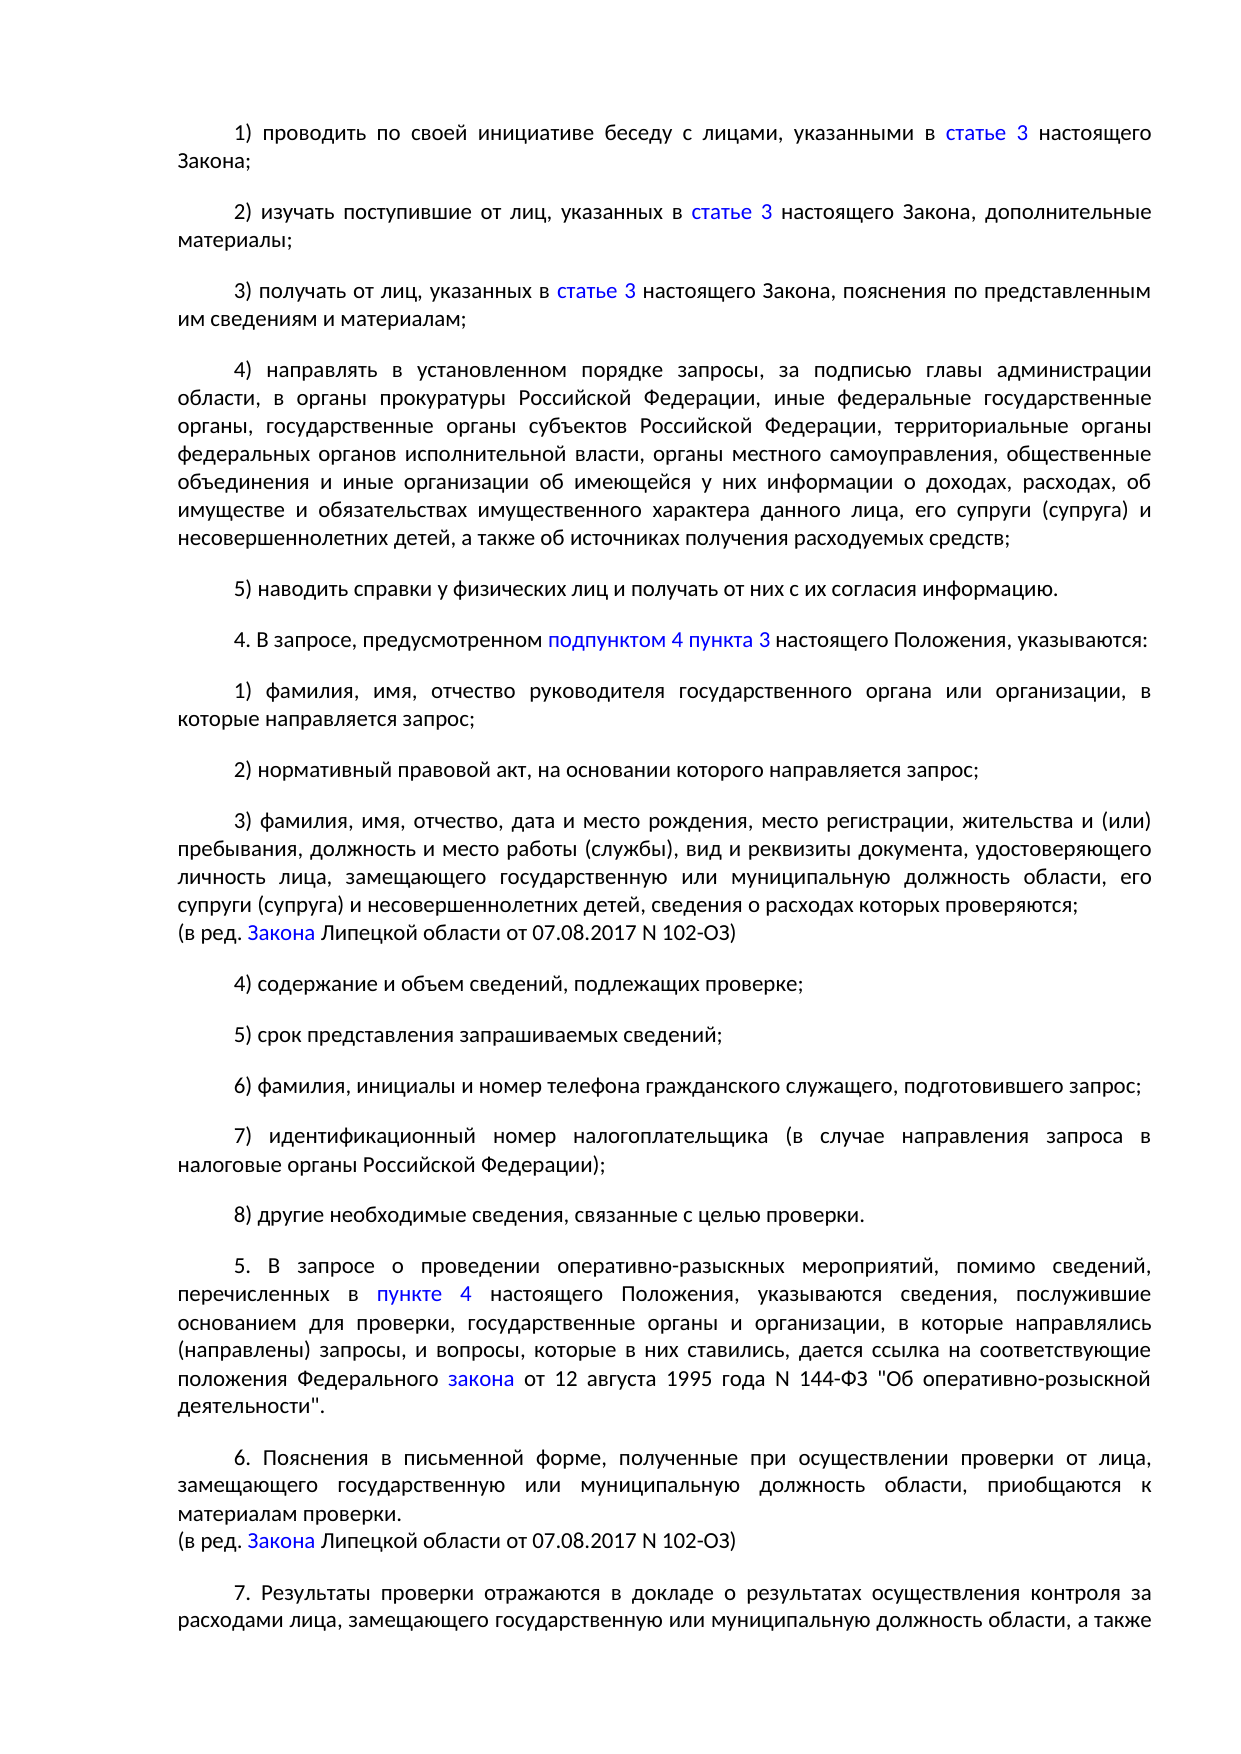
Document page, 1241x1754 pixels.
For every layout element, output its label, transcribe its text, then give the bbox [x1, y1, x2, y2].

text (в ред. Закона Липецкой области от 07.08.2017 N 102-ОЗ) [177, 1527, 1152, 1555]
text 2) нормативный правовой акт, на основании которого направляется запрос; [177, 755, 1152, 783]
text 3) получать от лиц, указанных в статье 3 настоящего Закона, пояснения по представленным им сведениям и материалам; [177, 276, 1152, 332]
text 4) содержание и объем сведений, подлежащих проверке; [177, 969, 1152, 997]
text 1) фамилия, имя, отчество руководителя государственного органа или организации, в которые направляется запрос; [177, 676, 1152, 732]
text 5) срок представления запрашиваемых сведений; [177, 1020, 1152, 1048]
text 8) другие необходимые сведения, связанные с целью проверки. [177, 1201, 1152, 1229]
text 6) фамилия, инициалы и номер телефона гражданского служащего, подготовившего запрос; [177, 1071, 1152, 1099]
text 6. Пояснения в письменной форме, полученные при осуществлении проверки от лица, замещающего государственную или муниципальную должность области, приобщаются к материалам проверки. [177, 1443, 1152, 1527]
text 4. В запросе, предусмотренном подпунктом 4 пункта 3 настоящего Положения, указываются: [177, 625, 1152, 653]
text 1) проводить по своей инициативе беседу с лицами, указанными в статье 3 настоящего Закона; [177, 118, 1152, 174]
text 5) наводить справки у физических лиц и получать от них с их согласия информацию. [177, 574, 1152, 602]
text 2) изучать поступившие от лиц, указанных в статье 3 настоящего Закона, дополнительные материалы; [177, 197, 1152, 253]
text 3) фамилия, имя, отчество, дата и место рождения, место регистрации, жительства и (или) пребывания, должность и место работы (службы), вид и реквизиты документа, удостоверяющего личность лица, замещающего государственную или муниципальную должность области, его супруги (супруга) и несовершеннолетних детей, сведения о расходах которых проверяются; [177, 806, 1152, 918]
text 7) идентификационный номер налогоплательщика (в случае направления запроса в налоговые органы Российской Федерации); [177, 1122, 1152, 1178]
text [177, 1578, 1152, 1634]
text (в ред. Закона Липецкой области от 07.08.2017 N 102-ОЗ) [177, 918, 1152, 946]
text 5. В запросе о проведении оперативно-разыскных мероприятий, помимо сведений, перечисленных в пункте 4 настоящего Положения, указываются сведения, послужившие основанием для проверки, государственные органы и организации, в которые направлялись (направлены) запросы, и вопросы, которые в них ставились, дается ссылка на соответствующие положения Федерального закона от 12 августа 1995 года N 144-ФЗ "Об оперативно-розыскной деятельности". [177, 1252, 1152, 1420]
text 4) направлять в установленном порядке запросы, за подписью главы администрации области, в органы прокуратуры Российской Федерации, иные федеральные государственные органы, государственные органы субъектов Российской Федерации, территориальные органы федеральных органов исполнительной власти, органы местного самоуправления, общественные объединения и иные организации об имеющейся у них информации о доходах, расходах, об имуществе и обязательствах имущественного характера данного лица, его супруги (супруга) и несовершеннолетних детей, а также об источниках получения расходуемых средств; [177, 355, 1152, 551]
